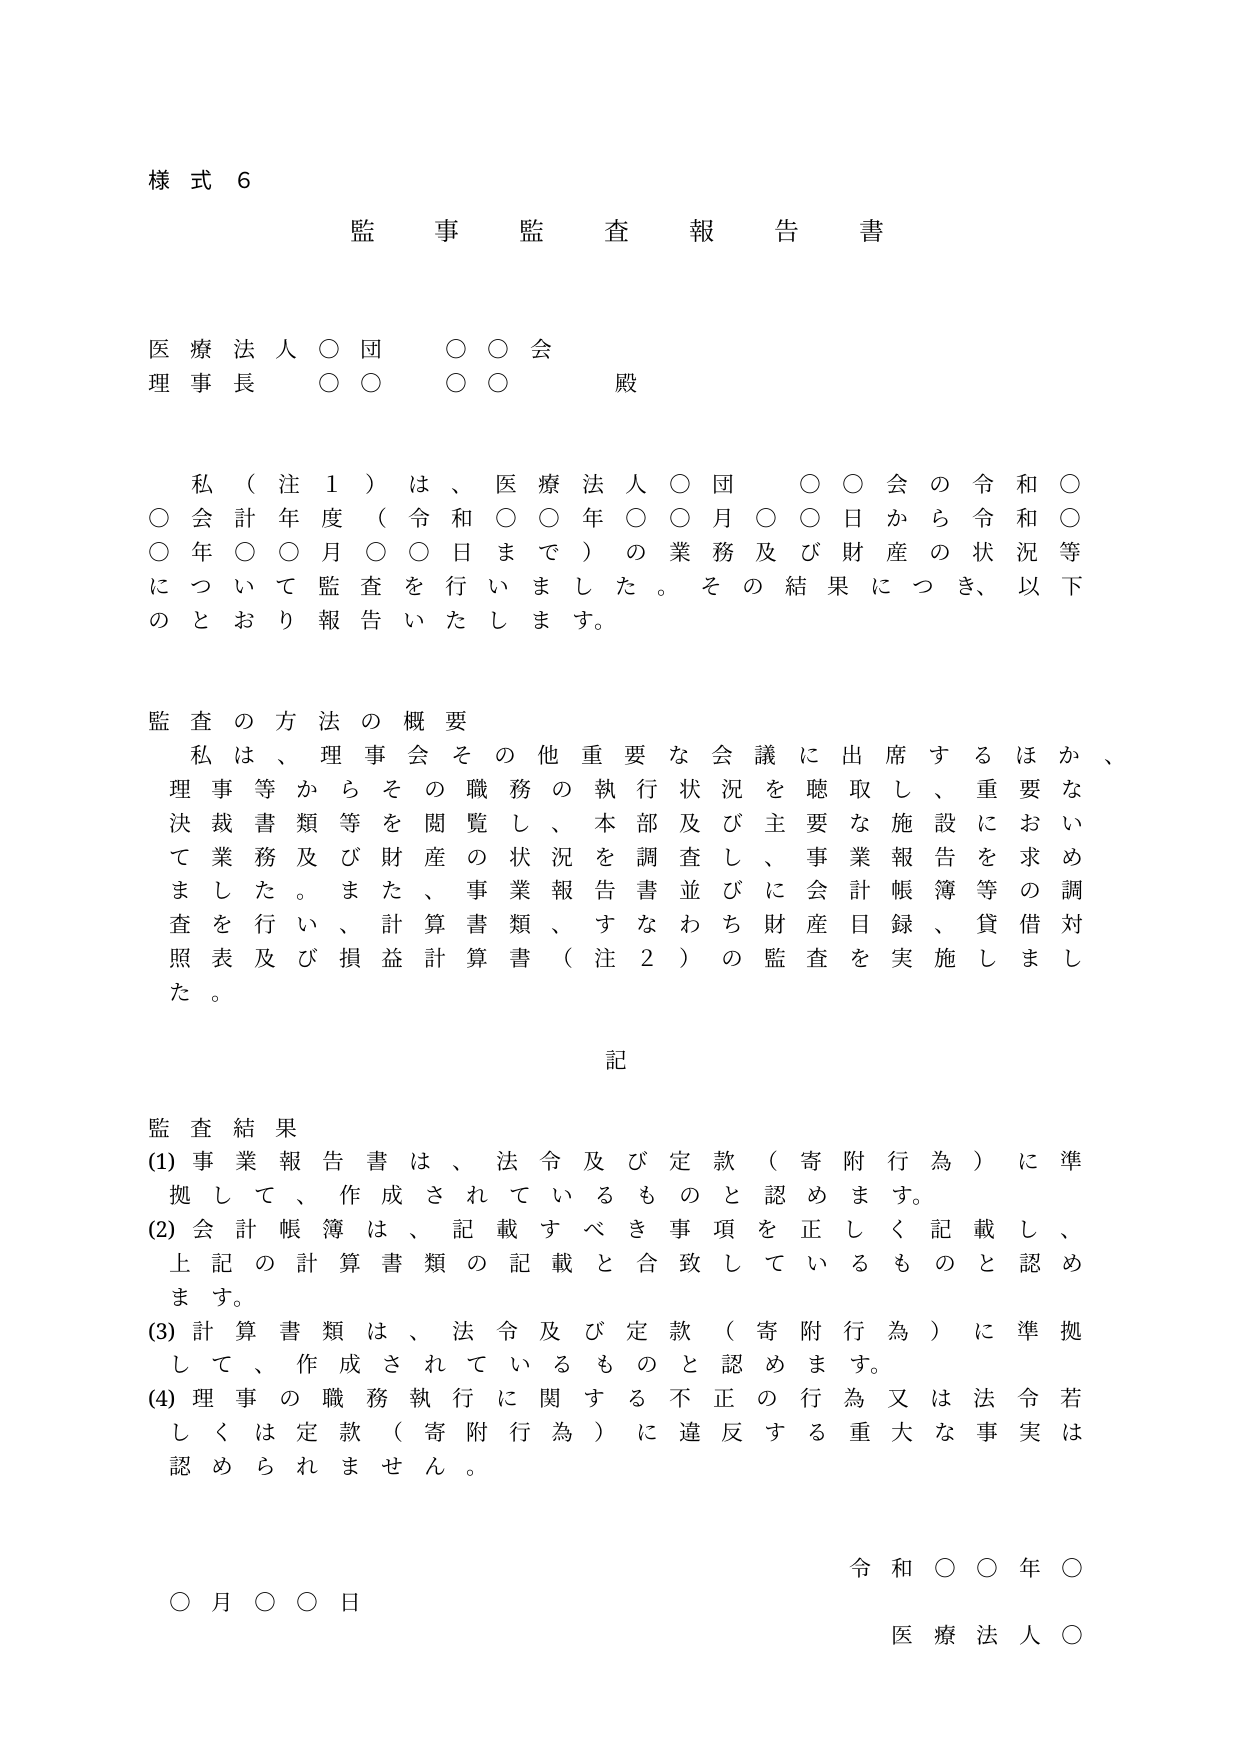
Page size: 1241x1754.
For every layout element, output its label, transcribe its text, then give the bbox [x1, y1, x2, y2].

text 記 [148, 1042, 1104, 1076]
text 私（注１）は、医療法人○団 ○○会の令和○○会計年度（令和○○年○○月○○日から令和○○年○○月○○日まで）の業務及び財産の状況等について監査を行いました。その結果につき、以下のとおり報告いたします。 [148, 466, 1104, 636]
text 医療法人○団 ○○会 [148, 331, 1104, 365]
text (2) 会計帳簿は、記載すべき事項を正しく記載し、上記の計算書類の記載と合致しているものと認めます。 [148, 1211, 1104, 1313]
text 理事長 ○○ ○○ 殿 [148, 365, 1104, 399]
text 私は、理事会その他重要な会議に出席するほか、理事等からその職務の執行状況を聴取し、重要な決裁書類等を閲覧し、本部及び主要な施設において業務及び財産の状況を調査し、事業報告を求めました。また、事業報告書並びに会計帳簿等の調査を行い、計算書類、すなわち財産目録、貸借対照表及び損益計算書（注２）の監査を実施しました。 [169, 737, 1104, 1008]
text 医療法人○団 ○○会 [169, 1617, 1104, 1651]
text 監 事 監 査 報 告 書 [148, 196, 1104, 263]
text (3) 計算書類は、法令及び定款（寄附行為）に準拠して、作成されているものと認めます。 [148, 1313, 1104, 1380]
text (1) 事業報告書は、法令及び定款（寄附行為）に準拠して、作成されているものと認めます。 [148, 1143, 1104, 1211]
text 監査の方法の概要 [148, 703, 1104, 737]
text 監査結果 [148, 1109, 1104, 1143]
text 令和○○年○○月○○日 [169, 1550, 1104, 1617]
text 様式６ [148, 162, 1104, 196]
text (4) 理事の職務執行に関する不正の行為又は法令若しくは定款（寄附行為）に違反する重大な事実は認められません。 [148, 1380, 1104, 1482]
